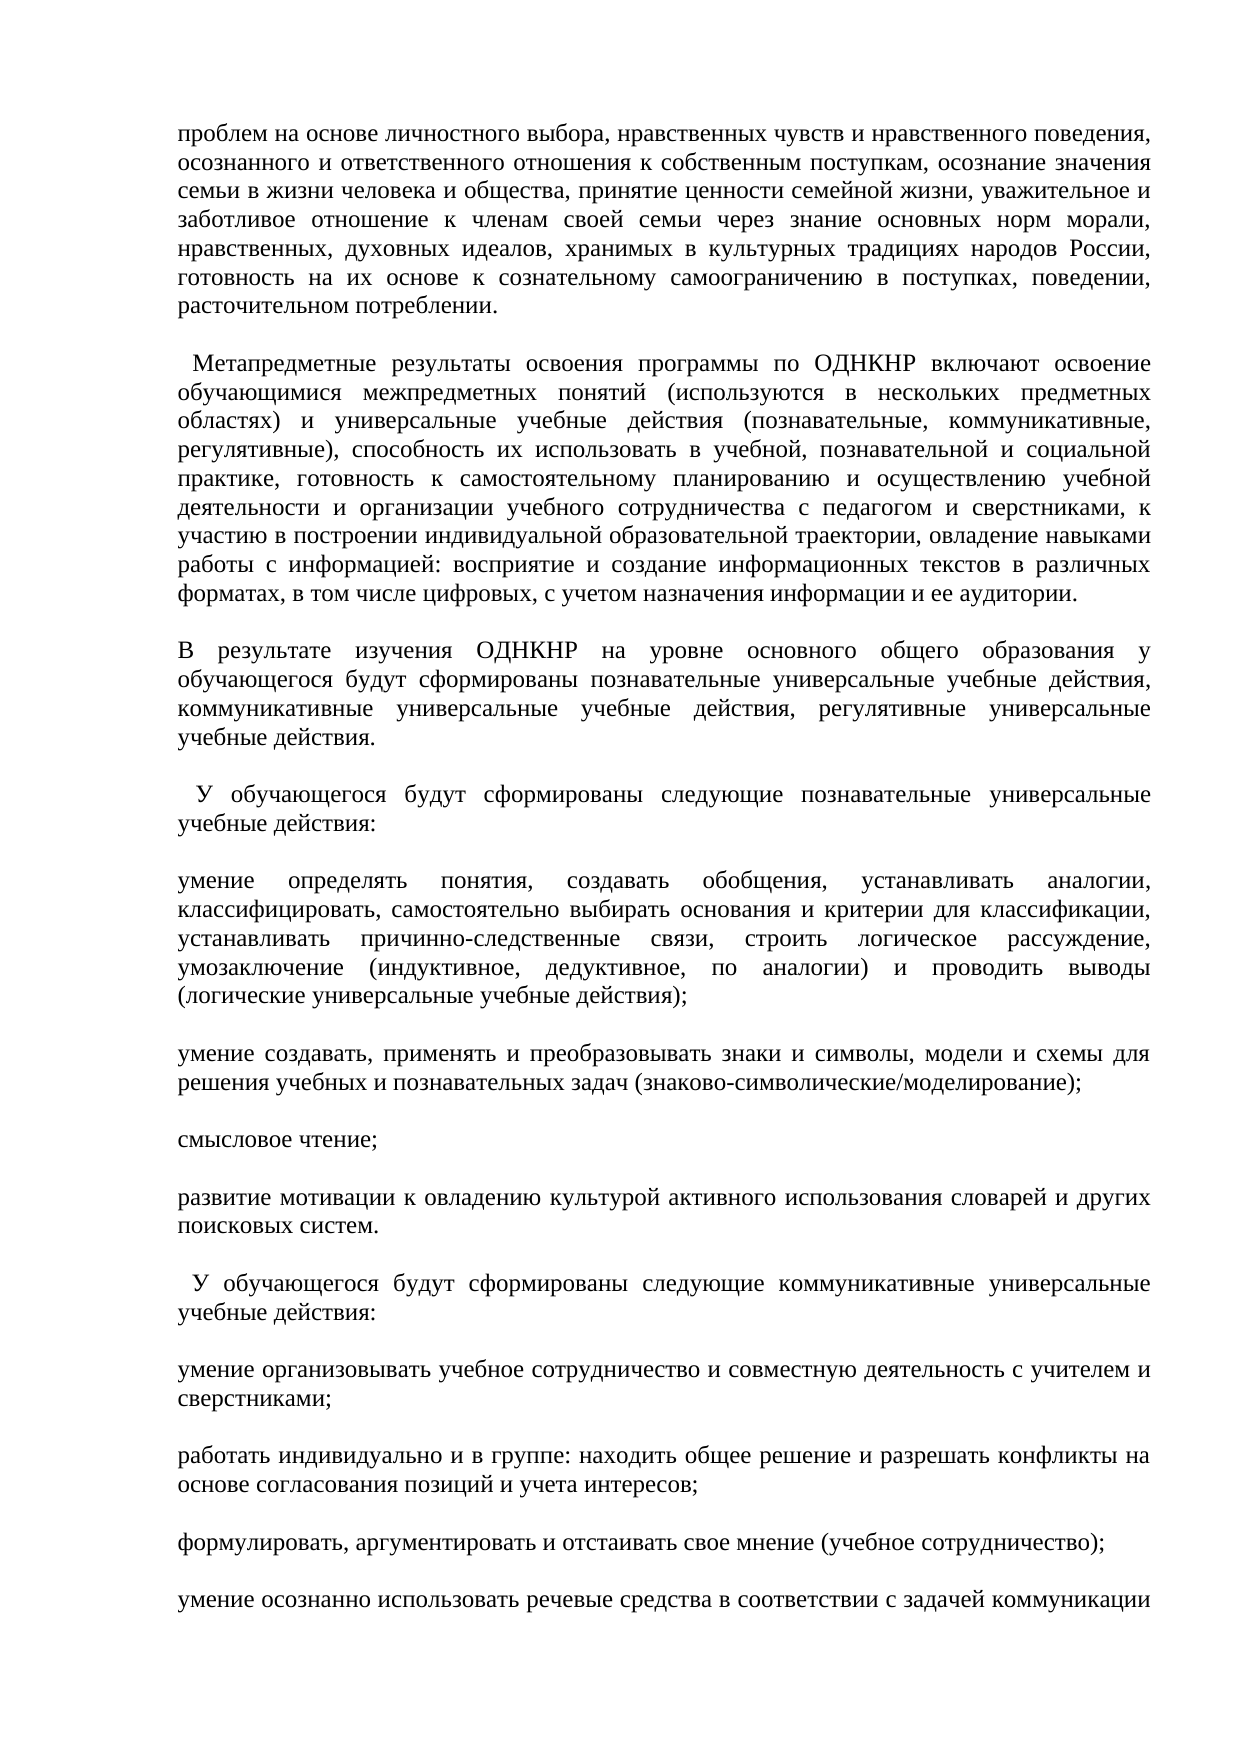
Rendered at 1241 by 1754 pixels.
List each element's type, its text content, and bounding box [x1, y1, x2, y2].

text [177, 1556, 1152, 1613]
text Метапредметные результаты освоения программы по ОДНКНР включают освоение обучающимися межпредметных понятий (используются в нескольких предметных областях) и универсальные учебные действия (познавательные, коммуникативные, регулятивные), способность их использовать в учебной, познавательной и социальной практике, готовность к самостоятельному планированию и осуществлению учебной деятельности и организации учебного сотрудничества с педагогом и сверстниками, к участию в построении индивидуальной образовательной траектории, овладение навыками работы с информацией: восприятие и создание информационных текстов в различных форматах, в том числе цифровых, с учетом назначения информации и ее аудитории. [177, 319, 1152, 607]
text работать индивидуально и в группе: находить общее решение и разрешать конфликты на основе согласования позиций и учета интересов; [177, 1412, 1152, 1498]
text формулировать, аргументировать и отстаивать свое мнение (учебное сотрудничество); [177, 1498, 1152, 1556]
text У обучающегося будут сформированы следующие познавательные универсальные учебные действия: [177, 751, 1152, 837]
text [177, 118, 1152, 319]
text развитие мотивации к овладению культурой активного использования словарей и других поисковых систем. [177, 1153, 1152, 1239]
text У обучающегося будут сформированы следующие коммуникативные универсальные учебные действия: [177, 1239, 1152, 1326]
text В результате изучения ОДНКНР на уровне основного общего образования у обучающегося будут сформированы познавательные универсальные учебные действия, коммуникативные универсальные учебные действия, регулятивные универсальные учебные действия. [177, 607, 1152, 751]
text умение организовывать учебное сотрудничество и совместную деятельность с учителем и сверстниками; [177, 1326, 1152, 1412]
text умение создавать, применять и преобразовывать знаки и символы, модели и схемы для решения учебных и познавательных задач (знаково-символические/моделирование); [177, 1009, 1152, 1096]
text умение определять понятия, создавать обобщения, устанавливать аналогии, классифицировать, самостоятельно выбирать основания и критерии для классификации, устанавливать причинно-следственные связи, строить логическое рассуждение, умозаключение (индуктивное, дедуктивное, по аналогии) и проводить выводы (логические универсальные учебные действия); [177, 837, 1152, 1009]
text смысловое чтение; [177, 1096, 1152, 1153]
